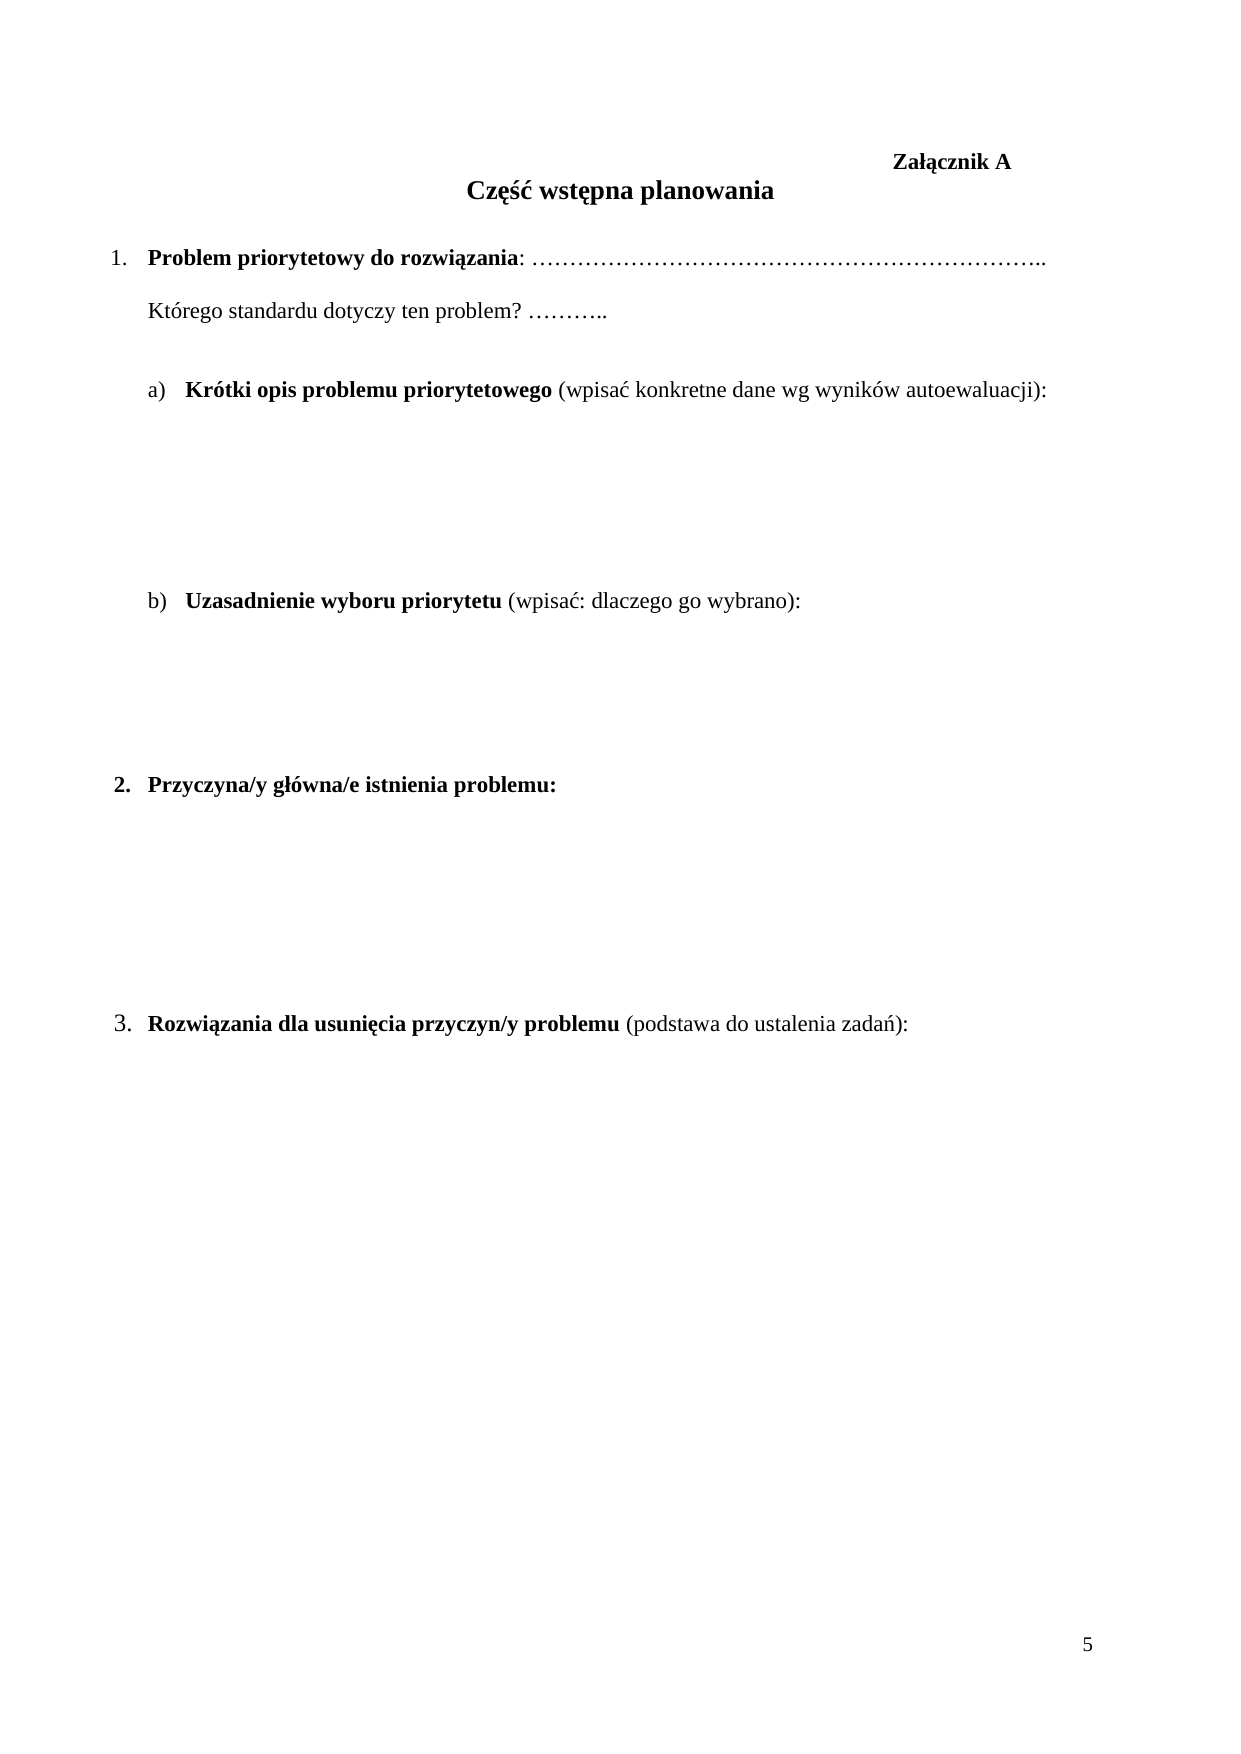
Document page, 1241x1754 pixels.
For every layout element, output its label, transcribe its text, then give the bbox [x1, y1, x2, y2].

list Problem priorytetowy do rozwiązania: ………………………………………………………….. [110, 244, 1092, 270]
text Część wstępna planowania [148, 174, 1092, 205]
list Przyczyna/y główna/e istnienia problemu: [114, 771, 1092, 797]
list Uzasadnienie wyboru priorytetu (wpisać: dlaczego go wybrano): [148, 587, 1092, 613]
list Rozwiązania dla usunięcia przyczyn/y problemu (podstawa do ustalenia zadań): [114, 1008, 1092, 1037]
text Załącznik A [148, 148, 1092, 174]
list Krótki opis problemu priorytetowego (wpisać konkretne dane wg wyników autoewaluacji): [148, 376, 1092, 402]
text Którego standardu dotyczy ten problem? ……….. [110, 297, 1092, 323]
